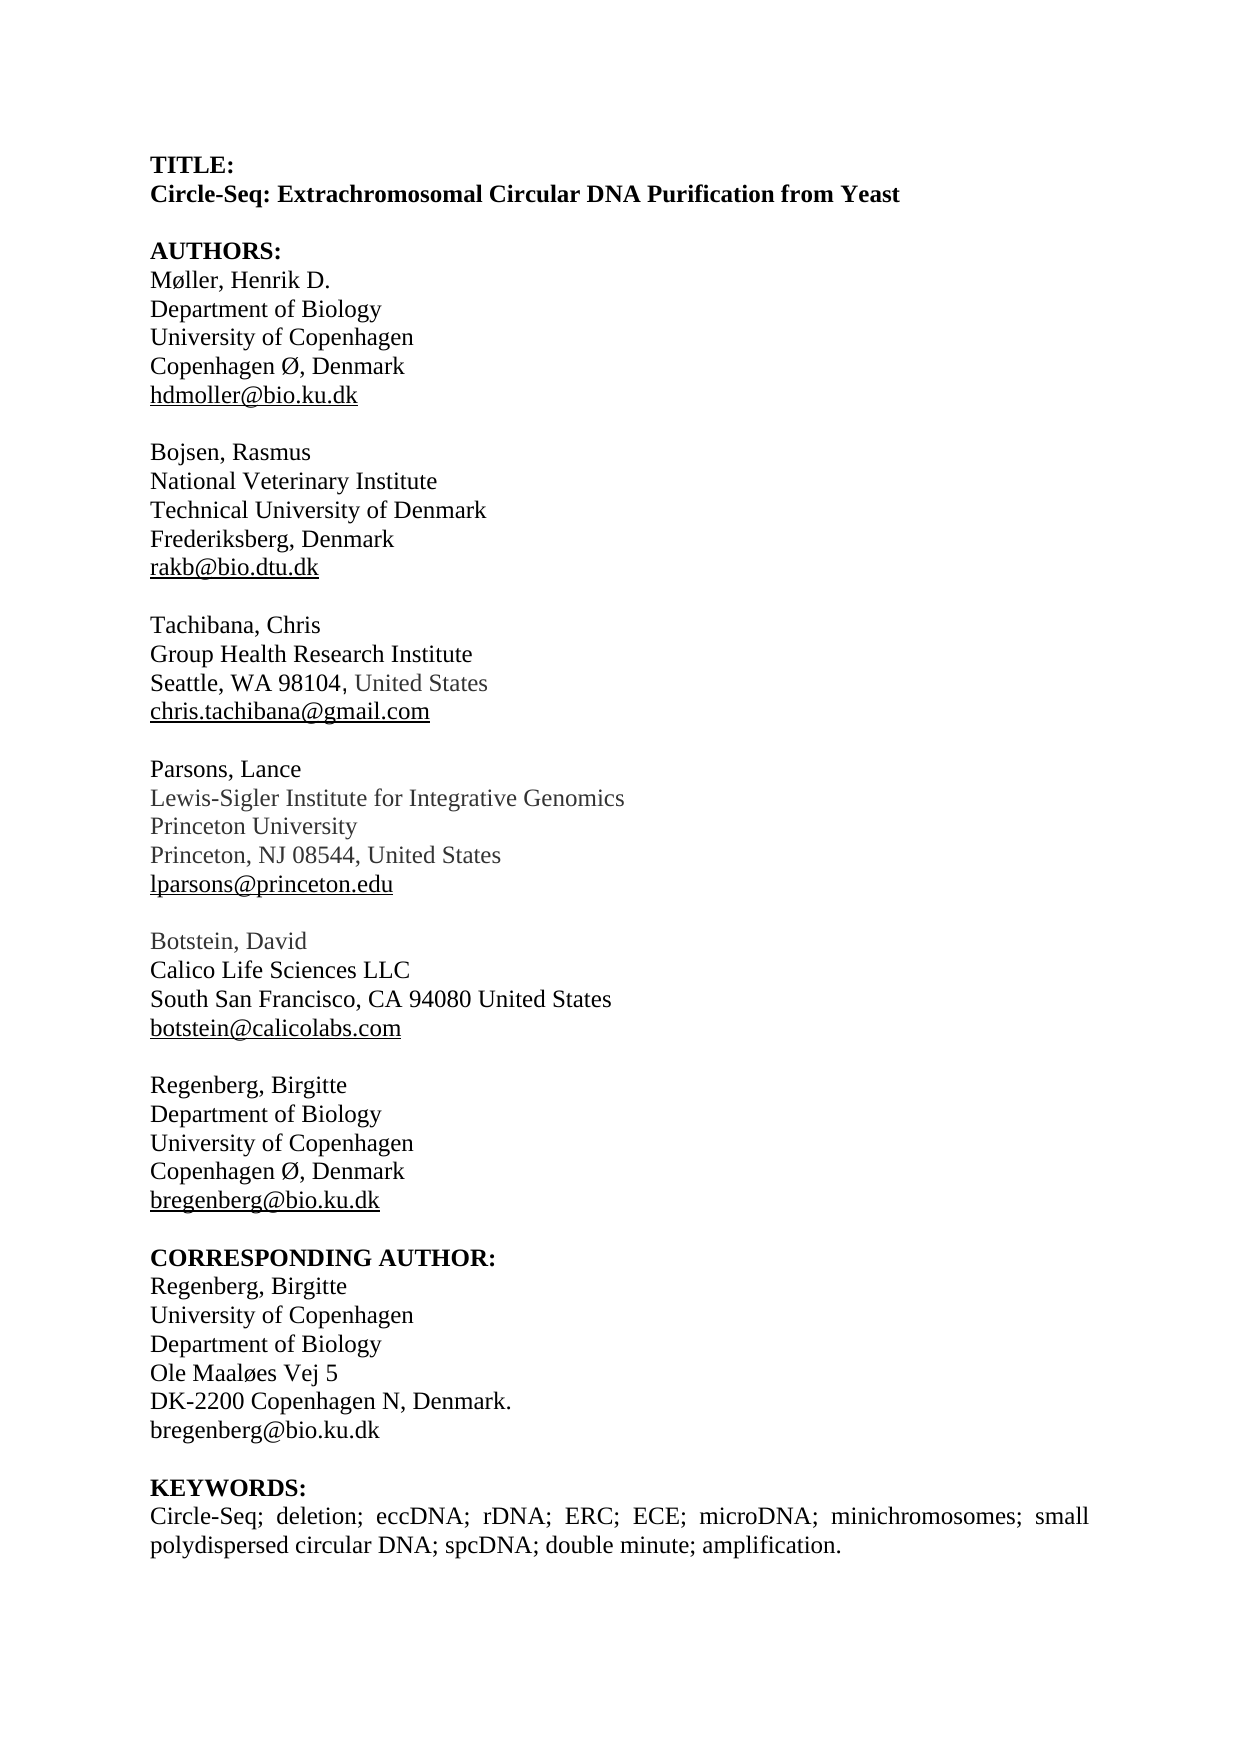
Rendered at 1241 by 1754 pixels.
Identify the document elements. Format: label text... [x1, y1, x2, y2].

text Regenberg, Birgitte [150, 1070, 1090, 1099]
text Botstein, David [150, 926, 1090, 955]
text Department of Biology [150, 1099, 1090, 1128]
text Ole Maaløes Vej 5 [150, 1358, 1090, 1386]
text Lewis-Sigler Institute for Integrative Genomics [150, 783, 1090, 811]
text Copenhagen Ø, Denmark [150, 1156, 1090, 1185]
text Tachibana, Chris [150, 610, 1090, 639]
text Circle-Seq; deletion; eccDNA; rDNA; ERC; ECE; microDNA; minichromosomes; small polydispersed circular DNA; spcDNA; double minute; amplification. [150, 1501, 1090, 1559]
text Regenberg, Birgitte [150, 1271, 1090, 1300]
text Frederiksberg, Denmark [150, 524, 1090, 552]
text Department of Biology [150, 1329, 1090, 1358]
text Seattle, WA 98104, United States [150, 667, 1090, 696]
text lparsons@princeton.edu [150, 869, 1090, 898]
text bregenberg@bio.ku.dk [150, 1185, 1090, 1214]
text National Veterinary Institute [150, 466, 1090, 495]
text Bojsen, Rasmus [150, 437, 1090, 466]
text DK-2200 Copenhagen N, Denmark. [150, 1386, 1090, 1415]
text Group Health Research Institute [150, 639, 1090, 667]
text Copenhagen Ø, Denmark [150, 351, 1090, 380]
text chris.tachibana@gmail.com [150, 696, 1090, 725]
text University of Copenhagen [150, 1300, 1090, 1329]
text bregenberg@bio.ku.dk [150, 1415, 1090, 1444]
text Princeton, NJ 08544, United States [150, 840, 1090, 869]
text University of Copenhagen [150, 322, 1090, 351]
text TITLE: [150, 150, 1090, 179]
text Princeton University [150, 811, 1090, 840]
text Calico Life Sciences LLC [150, 955, 1090, 984]
text Department of Biology [150, 294, 1090, 322]
text South San Francisco, CA 94080 United States [150, 984, 1090, 1013]
text KEYWORDS: [150, 1473, 1090, 1501]
text Parsons, Lance [150, 754, 1090, 783]
text AUTHORS: [150, 236, 1090, 265]
text Møller, Henrik D. [150, 265, 1090, 294]
text hdmoller@bio.ku.dk [150, 380, 1090, 409]
text CORRESPONDING AUTHOR: [150, 1243, 1090, 1271]
text rakb@bio.dtu.dk [150, 552, 1090, 581]
text Circle-Seq: Extrachromosomal Circular DNA Purification from Yeast [150, 179, 1090, 207]
text botstein@calicolabs.com [150, 1013, 1090, 1041]
text University of Copenhagen [150, 1128, 1090, 1156]
text Technical University of Denmark [150, 495, 1090, 524]
